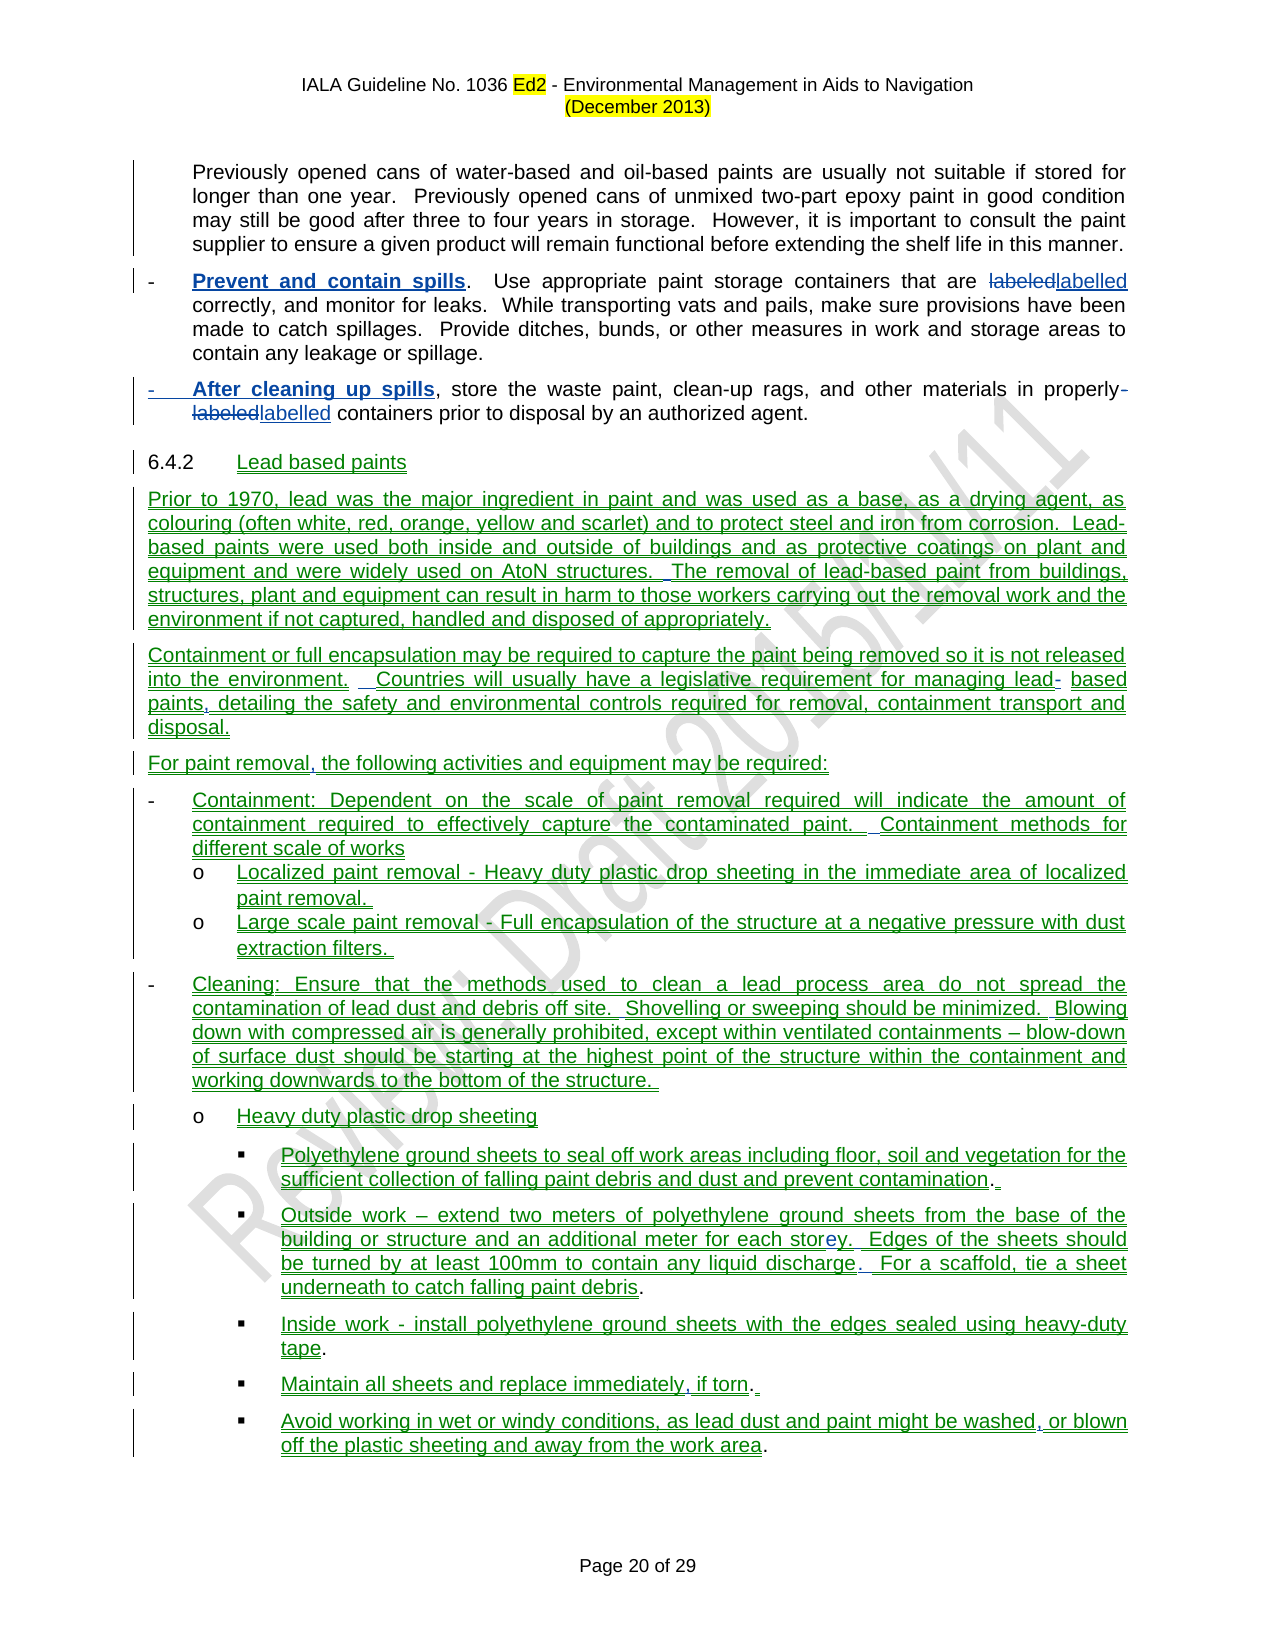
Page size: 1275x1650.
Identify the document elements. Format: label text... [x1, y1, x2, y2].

list Prevent and contain spills. Use appropriate paint storage containers that are correctly, and monitor for leaks. While transporting vats and pails, make sure provisions have been made to catch spillages. Provide ditches, bunds, or other measures in work and storage areas to contain any leakage or spillage. [148, 268, 1127, 364]
list Previously opened cans of water-based and oil-based paints are usually not suitable if stored for longer than one year. Previously opened cans of unmixed two-part epoxy paint in good condition may still be good after three to four years in storage. However, it is important to consult the paint supplier to ensure a given product will remain functional before extending the shelf life in this manner. [192, 160, 1127, 256]
list After cleaning up spills, store the waste paint, clean-up rags, and other materials in properly containers prior to disposal by an authorized agent. [148, 377, 1127, 425]
